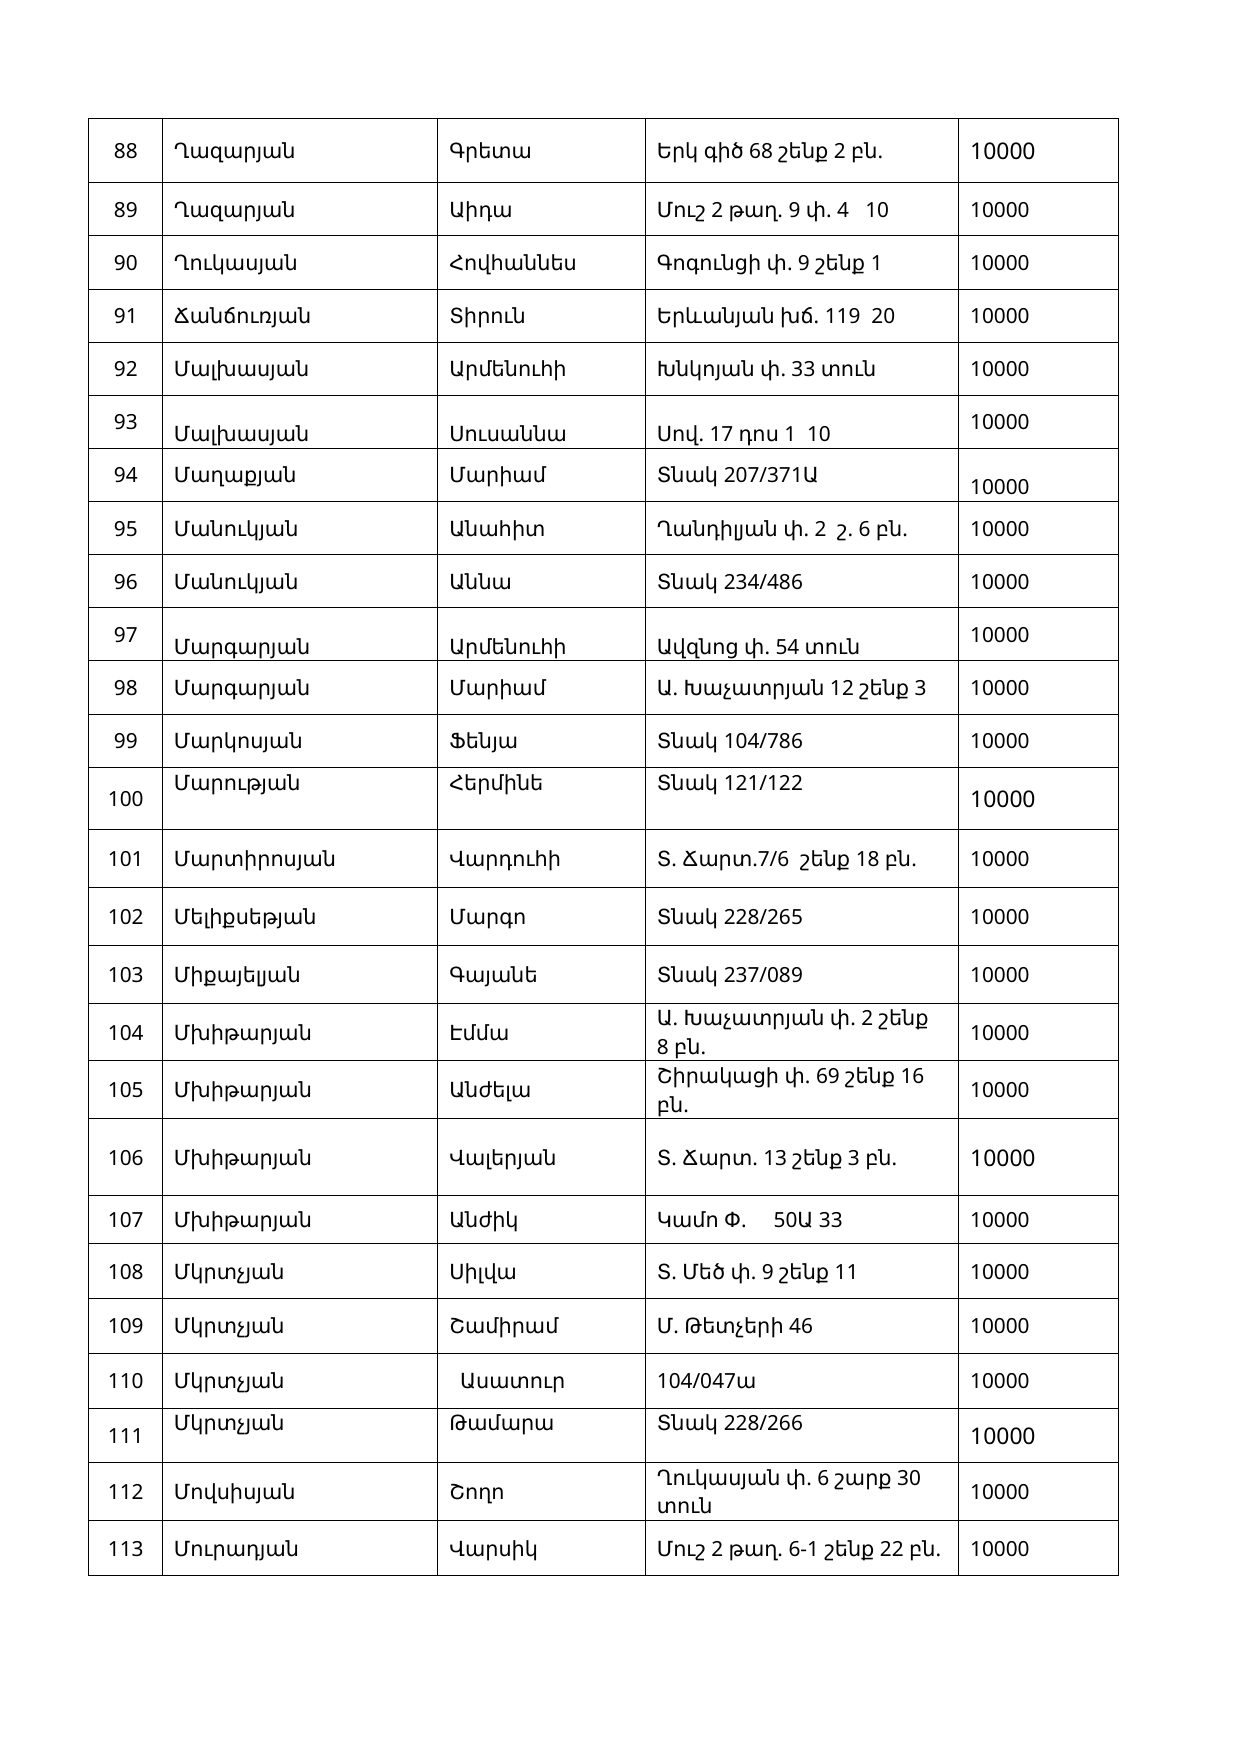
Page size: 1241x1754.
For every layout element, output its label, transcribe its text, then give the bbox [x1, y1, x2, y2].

table_cell Տնակ 228/265 [646, 888, 958, 945]
table_cell Մխիթարյան [163, 1061, 437, 1118]
table_cell Տ. Ճարտ.7/6 շենք 18 բն. [646, 830, 958, 887]
table_cell 104/047ա [646, 1354, 958, 1407]
table_cell Անժելա [438, 1061, 645, 1118]
table_cell Մուշ 2 թաղ. 6-1 շենք 22 բն. [646, 1521, 958, 1575]
table_cell 88 [89, 119, 162, 182]
table_cell Մանուկյան [163, 555, 437, 607]
table_cell Մովսիսյան [163, 1463, 437, 1520]
table_cell Մարկոսյան [163, 715, 437, 767]
table_cell 109 [89, 1299, 162, 1353]
table_cell Ղուկասյան [163, 236, 437, 288]
table_cell 10000 [959, 768, 1118, 829]
table_cell Սով. 17 դոս 1 10 [646, 396, 958, 448]
table_cell 10000 [959, 343, 1118, 395]
table_cell 10000 [959, 888, 1118, 945]
table_cell 10000 [959, 946, 1118, 1002]
table_cell 10000 [959, 236, 1118, 288]
table_cell Ֆենյա [438, 715, 645, 767]
table_cell 112 [89, 1463, 162, 1520]
table_cell 103 [89, 946, 162, 1002]
table_cell 100 [89, 768, 162, 829]
table_cell 10000 [959, 830, 1118, 887]
table_cell 110 [89, 1354, 162, 1407]
table_cell Մարտիրոսյան [163, 830, 437, 887]
table_cell Տնակ 228/266 [646, 1409, 958, 1462]
table_cell 10000 [959, 396, 1118, 448]
table_cell 89 [89, 183, 162, 235]
table_cell 10000 [959, 1409, 1118, 1462]
table_cell 10000 [959, 661, 1118, 713]
table_cell Մելիքսեթյան [163, 888, 437, 945]
table_cell Ղանդիլյան փ. 2 շ. 6 բն. [646, 502, 958, 554]
table_cell 10000 [959, 1119, 1118, 1195]
table_cell Մկրտչյան [163, 1299, 437, 1353]
table_cell Մարիամ [438, 449, 645, 501]
table_cell 111 [89, 1409, 162, 1462]
table_cell Մանուկյան [163, 502, 437, 554]
table_cell 94 [89, 449, 162, 501]
table_cell Թամարա [438, 1409, 645, 1462]
table_cell 104 [89, 1004, 162, 1060]
table_cell 10000 [959, 449, 1118, 501]
table_cell Մալխասյան [163, 343, 437, 395]
table_cell 98 [89, 661, 162, 713]
table_cell Հովհաննես [438, 236, 645, 288]
table_cell 106 [89, 1119, 162, 1195]
table_cell 93 [89, 396, 162, 448]
table_cell Մխիթարյան [163, 1119, 437, 1195]
table_cell 97 [89, 608, 162, 660]
table_cell Միքայելյան [163, 946, 437, 1002]
table_cell Աննա [438, 555, 645, 607]
table_cell 102 [89, 888, 162, 945]
table_cell 10000 [959, 1244, 1118, 1298]
table_cell 10000 [959, 1354, 1118, 1407]
table_cell 96 [89, 555, 162, 607]
table_cell Արմենուհի [438, 608, 645, 660]
table_cell Մարիամ [438, 661, 645, 713]
table_cell Գայանե [438, 946, 645, 1002]
table_cell Ճանճուռյան [163, 290, 437, 342]
table_cell 10000 [959, 555, 1118, 607]
table_cell 95 [89, 502, 162, 554]
table_cell Երևանյան խճ. 119 20 [646, 290, 958, 342]
table_cell Էմմա [438, 1004, 645, 1060]
table_cell Տնակ 104/786 [646, 715, 958, 767]
table_cell Գրետա [438, 119, 645, 182]
table_cell Վարսիկ [438, 1521, 645, 1575]
table_cell Խնկոյան փ. 33 տուն [646, 343, 958, 395]
table_cell 10000 [959, 1196, 1118, 1243]
table_cell Շողո [438, 1463, 645, 1520]
table_cell 99 [89, 715, 162, 767]
table_cell Շամիրամ [438, 1299, 645, 1353]
table_cell Տնակ 121/122 [646, 768, 958, 829]
table_cell 107 [89, 1196, 162, 1243]
table_cell 101 [89, 830, 162, 887]
table_cell Տ. Ճարտ. 13 շենք 3 բն. [646, 1119, 958, 1195]
table_cell 10000 [959, 119, 1118, 182]
table_cell Մ. Թետչերի 46 [646, 1299, 958, 1353]
table_cell Տնակ 234/486 [646, 555, 958, 607]
table_cell Գոգունցի փ. 9 շենք 1 [646, 236, 958, 288]
table_cell Մարգո [438, 888, 645, 945]
table_cell Մկրտչյան [163, 1354, 437, 1407]
table_cell Սիլվա [438, 1244, 645, 1298]
table_cell 10000 [959, 1521, 1118, 1575]
table_cell 92 [89, 343, 162, 395]
table_cell Արմենուհի [438, 343, 645, 395]
table_cell Մալխասյան [163, 396, 437, 448]
table_cell Մուշ 2 թաղ. 9 փ. 4 10 [646, 183, 958, 235]
table_cell 10000 [959, 502, 1118, 554]
table_cell 10000 [959, 608, 1118, 660]
table_cell Տնակ 207/371Ա [646, 449, 958, 501]
table_cell 10000 [959, 1299, 1118, 1353]
table_cell Տնակ 237/089 [646, 946, 958, 1002]
table_cell Ասատուր [438, 1354, 645, 1407]
table_cell Մարգարյան [163, 661, 437, 713]
table_cell Շիրակացի փ. 69 շենք 16 բն. [646, 1061, 958, 1118]
table_cell Անժիկ [438, 1196, 645, 1243]
table_cell 108 [89, 1244, 162, 1298]
table_cell Մխիթարյան [163, 1196, 437, 1243]
table_cell Աիդա [438, 183, 645, 235]
table_cell 91 [89, 290, 162, 342]
table_cell 10000 [959, 1463, 1118, 1520]
table_cell 10000 [959, 290, 1118, 342]
table_cell Վարդուհի [438, 830, 645, 887]
table_cell Ղուկասյան փ. 6 շարք 30 տուն [646, 1463, 958, 1520]
table_cell Ղազարյան [163, 183, 437, 235]
table_cell Մարգարյան [163, 608, 437, 660]
table_cell Անահիտ [438, 502, 645, 554]
table_cell Մարության [163, 768, 437, 829]
table_cell 10000 [959, 1004, 1118, 1060]
table_cell Ղազարյան [163, 119, 437, 182]
table_cell 10000 [959, 183, 1118, 235]
table_cell Հերմինե [438, 768, 645, 829]
table_cell 10000 [959, 715, 1118, 767]
table_cell 113 [89, 1521, 162, 1575]
table_cell Տիրուն [438, 290, 645, 342]
table_cell Ա. Խաչատրյան փ. 2 շենք 8 բն. [646, 1004, 958, 1060]
table_cell Ավզնոց փ. 54 տուն [646, 608, 958, 660]
table_cell Տ. Մեծ փ. 9 շենք 11 [646, 1244, 958, 1298]
table_cell Վալերյան [438, 1119, 645, 1195]
table_cell Մաղաքյան [163, 449, 437, 501]
table_cell 10000 [959, 1061, 1118, 1118]
table_cell Մուրադյան [163, 1521, 437, 1575]
table_cell Մկրտչյան [163, 1244, 437, 1298]
table_cell Կամո Փ. 50Ա 33 [646, 1196, 958, 1243]
table_cell Ա. Խաչատրյան 12 շենք 3 [646, 661, 958, 713]
table_cell Երկ գիծ 68 շենք 2 բն. [646, 119, 958, 182]
table_cell Մխիթարյան [163, 1004, 437, 1060]
table_cell Մկրտչյան [163, 1409, 437, 1462]
table_cell 105 [89, 1061, 162, 1118]
table_cell 90 [89, 236, 162, 288]
table_cell Սուսաննա [438, 396, 645, 448]
